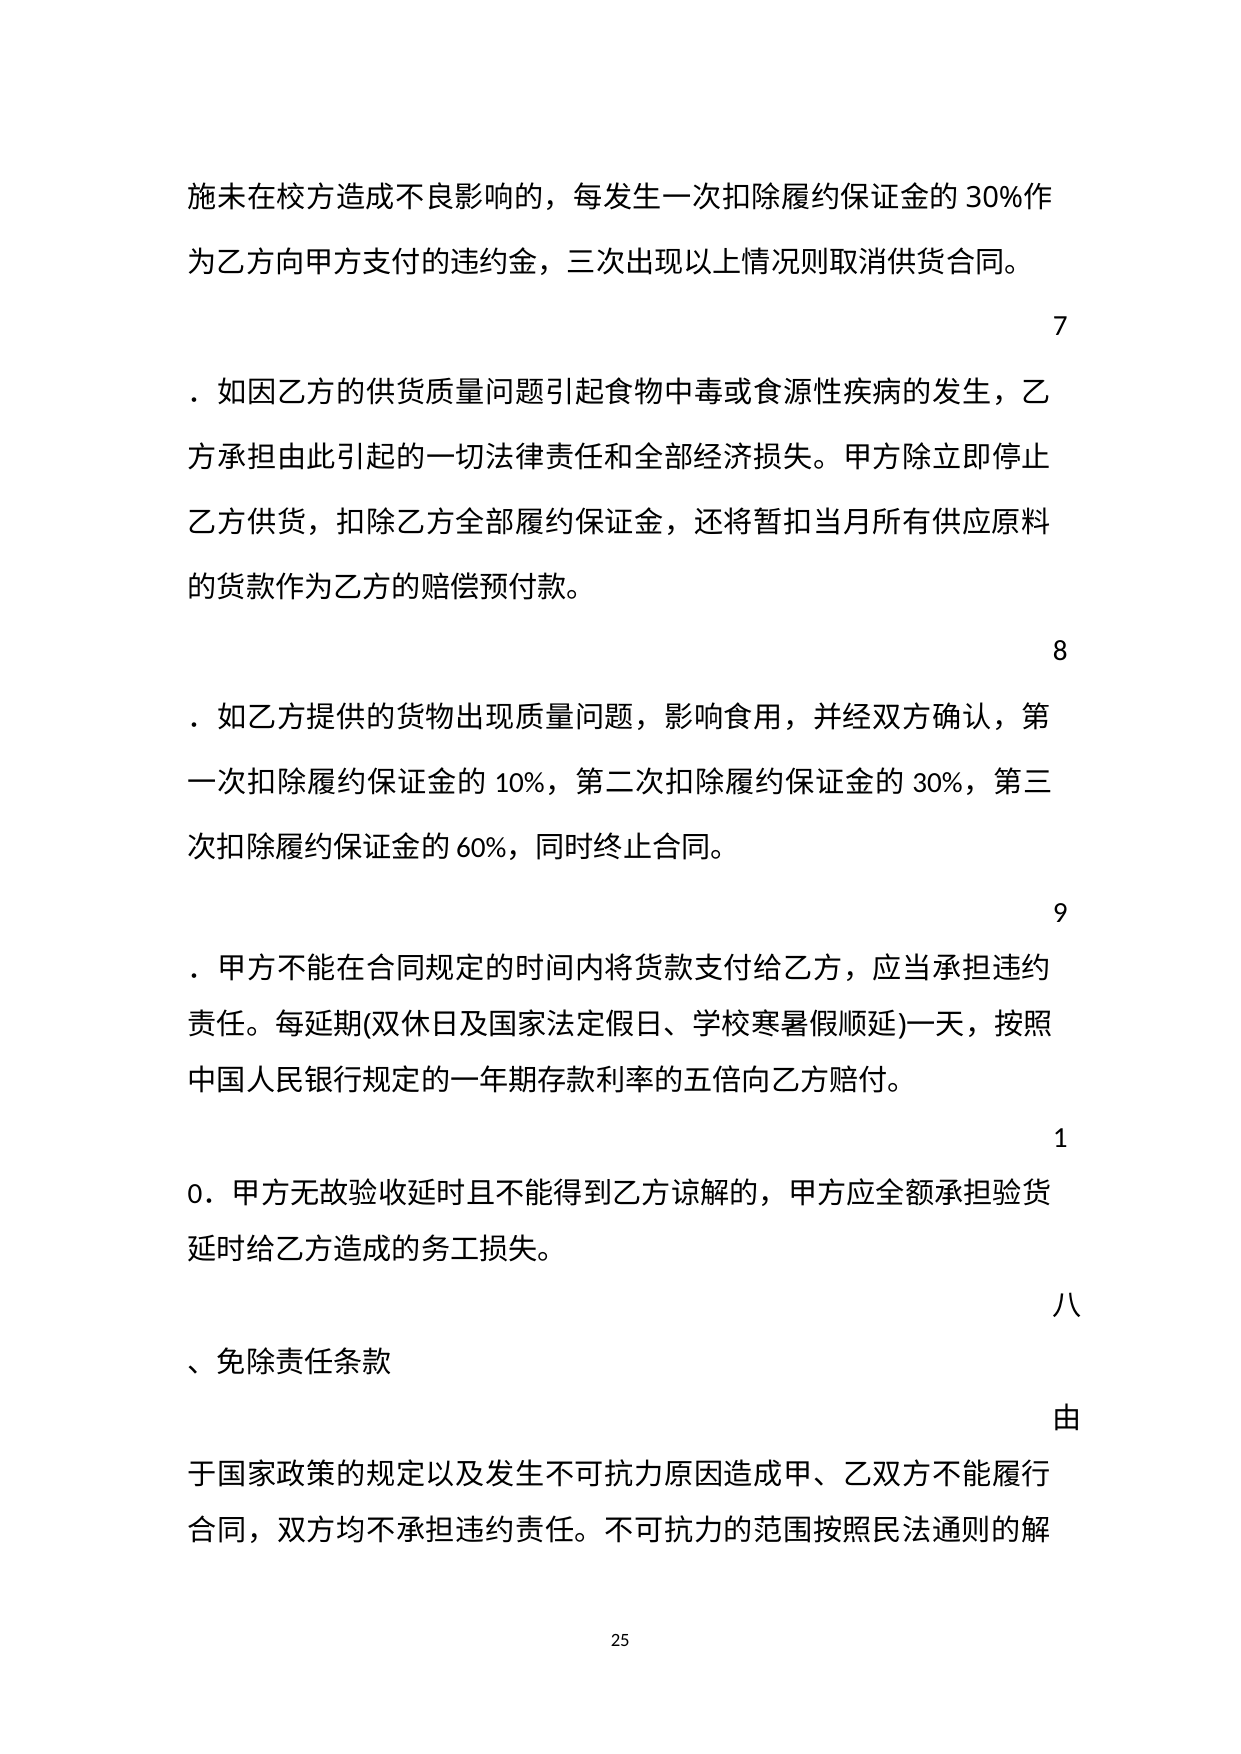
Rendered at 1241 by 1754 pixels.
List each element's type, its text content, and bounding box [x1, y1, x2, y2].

text 8．如乙方提供的货物出现质量问题，影响食用，并经双方确认，第一次扣除履约保证金的10%，第二次扣除履约保证金的30%，第三次扣除履约保证金的60%，同时终止合同。 [187, 617, 1053, 877]
text 7．如因乙方的供货质量问题引起食物中毒或食源性疾病的发生，乙方承担由此引起的一切法律责任和全部经济损失。甲方除立即停止乙方供货，扣除乙方全部履约保证金，还将暂扣当月所有供应原料的货款作为乙方的赔偿预付款。 [187, 292, 1053, 617]
text 八、免除责任条款 [187, 1271, 1053, 1383]
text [187, 162, 1053, 292]
text 9．甲方不能在合同规定的时间内将货款支付给乙方，应当承担违约责任。每延期(双休日及国家法定假日、学校寒暑假顺延)一天，按照中国人民银行规定的一年期存款利率的五倍向乙方赔付。 [187, 877, 1053, 1102]
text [187, 1383, 1053, 1552]
text 10．甲方无故验收延时且不能得到乙方谅解的，甲方应全额承担验货延时给乙方造成的务工损失。 [187, 1102, 1053, 1271]
